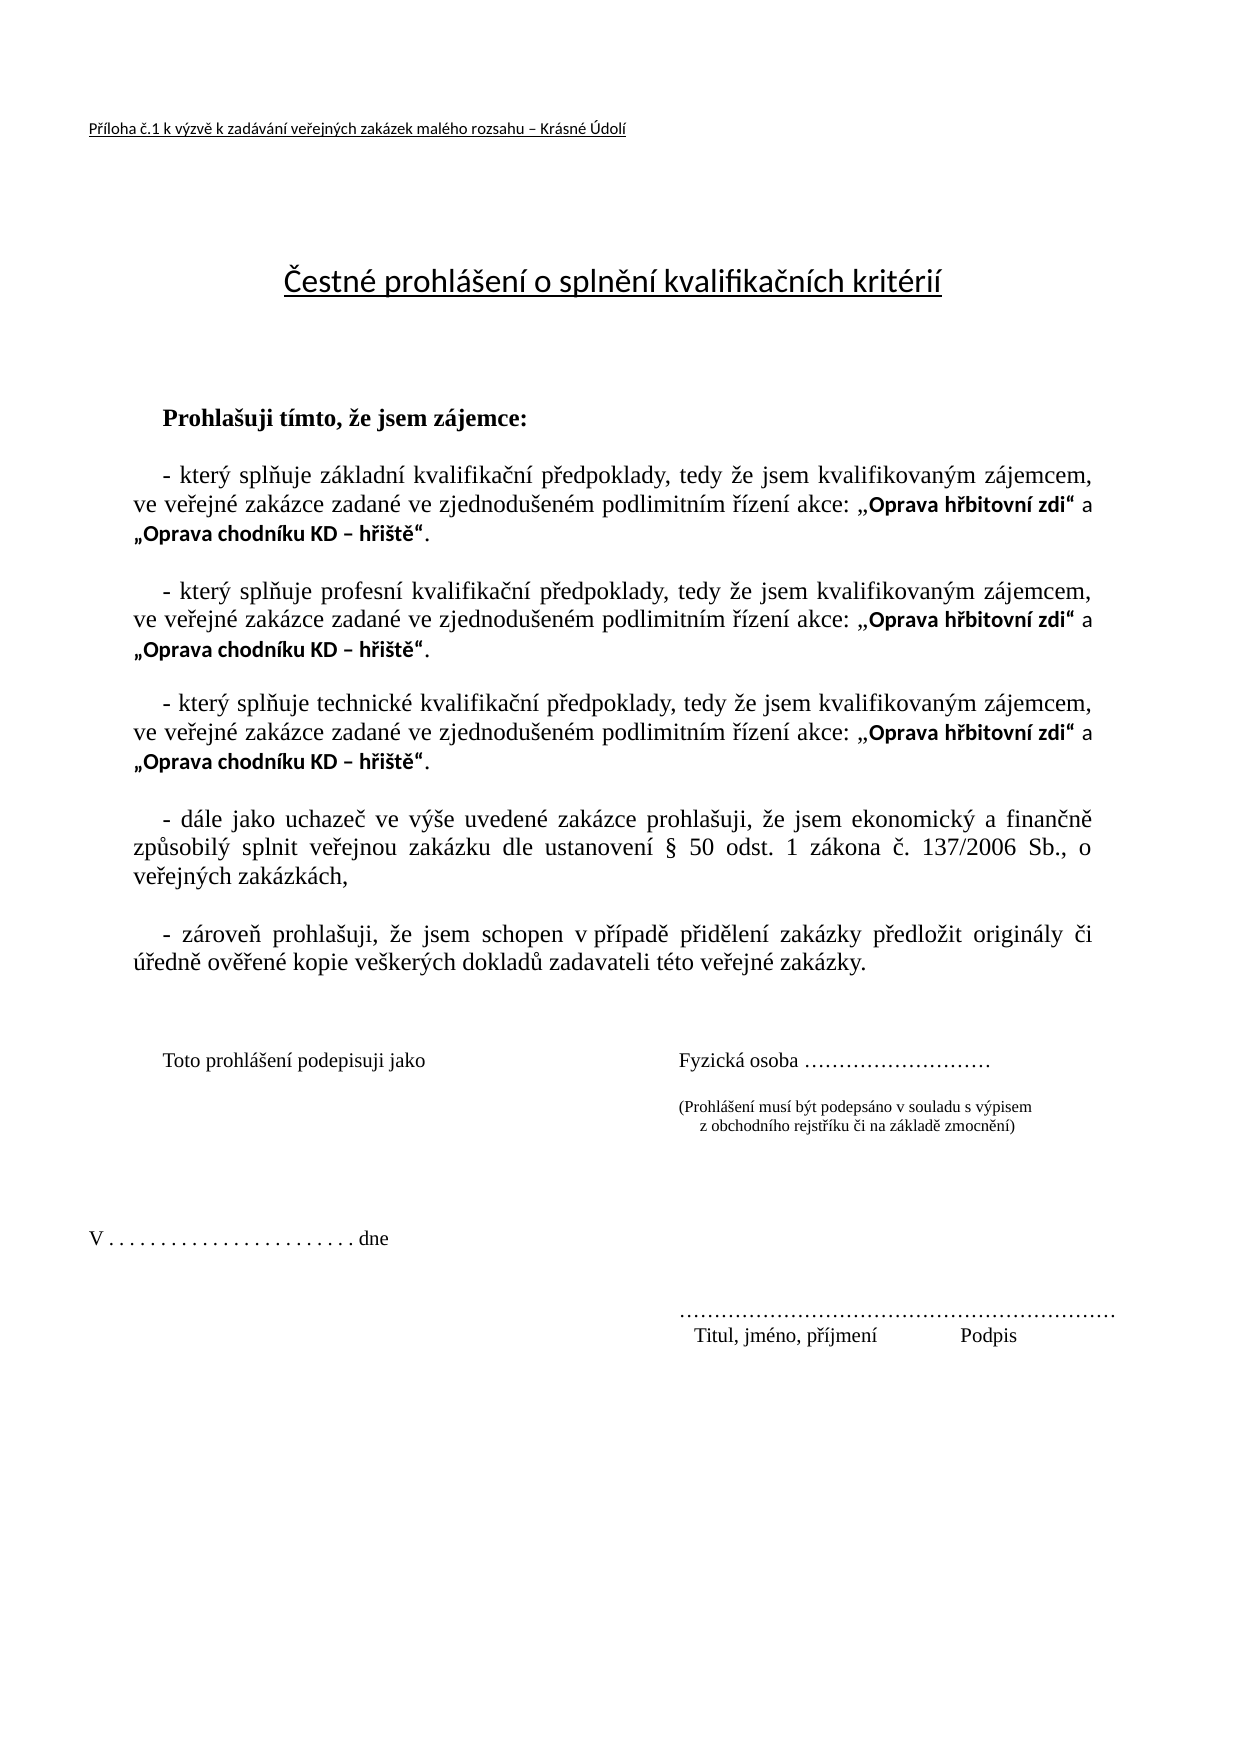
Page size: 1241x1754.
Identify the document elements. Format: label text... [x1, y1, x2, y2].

text Titul, jméno, příjmení Podpis [89, 1322, 1167, 1347]
text - který splňuje profesní kvalifikační předpoklady, tedy že jsem kvalifikovaným zájemcem, ve veřejné zakázce zadané ve zjednodušeném podlimitním řízení akce: „Oprava hřbitovní zdi“ a „Oprava chodníku KD – hřiště“. [133, 576, 1093, 663]
text (Prohlášení musí být podepsáno v souladu s výpisem [89, 1097, 1167, 1116]
text z obchodního rejstříku či na základě zmocnění) [89, 1116, 1167, 1135]
text - který splňuje technické kvalifikační předpoklady, tedy že jsem kvalifikovaným zájemcem, ve veřejné zakázce zadané ve zjednodušeném podlimitním řízení akce: „Oprava hřbitovní zdi“ a „Oprava chodníku KD – hřiště“. [133, 688, 1093, 775]
text - zároveň prohlašuji, že jsem schopen v případě přidělení zakázky předložit originály či úředně ověřené kopie veškerých dokladů zadavateli této veřejné zakázky. [133, 919, 1093, 976]
text V . . . . . . . . . . . . . . . . . . . . . . . . dne [89, 1226, 1167, 1250]
text Toto prohlášení podepisuji jako Fyzická osoba ……………………… [89, 1048, 1167, 1072]
text - který splňuje základní kvalifikační předpoklady, tedy že jsem kvalifikovaným zájemcem, ve veřejné zakázce zadané ve zjednodušeném podlimitním řízení akce: „Oprava hřbitovní zdi“ a „Oprava chodníku KD – hřiště“. [133, 460, 1093, 547]
text - dále jako uchazeč ve výše uvedené zakázce prohlašuji, že jsem ekonomický a finančně způsobilý splnit veřejnou zakázku dle ustanovení § 50 odst. 1 zákona č. 137/2006 Sb., o veřejných zakázkách, [133, 804, 1093, 890]
text ……………………………………………………… [89, 1298, 1167, 1322]
text Čestné prohlášení o splnění kvalifikačních kritérií [133, 260, 1093, 301]
text Příloha č.1 k výzvě k zadávání veřejných zakázek malého rozsahu – Krásné Údolí [89, 118, 1167, 138]
text Prohlašuji tímto, že jsem zájemce: [89, 403, 1167, 431]
